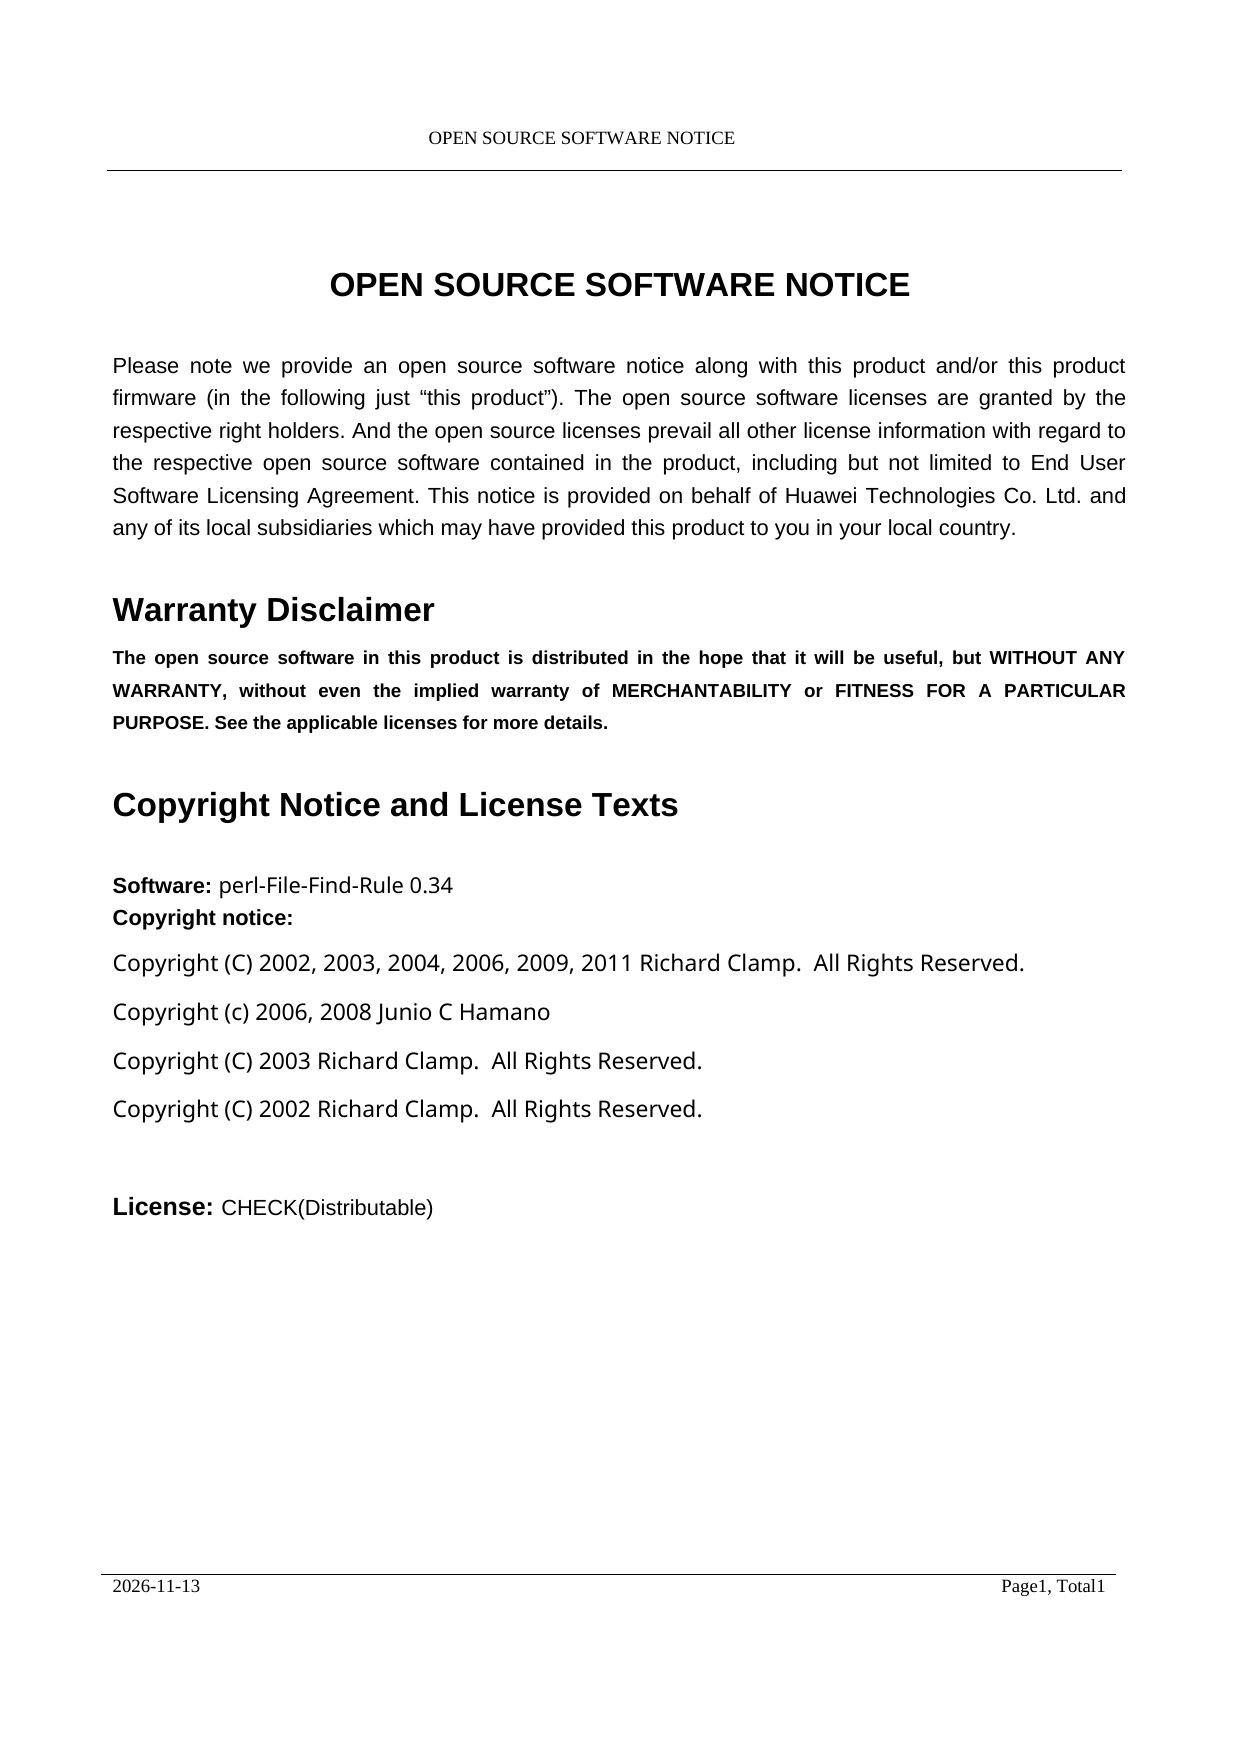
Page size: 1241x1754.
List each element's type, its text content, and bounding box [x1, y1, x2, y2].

text Software: perl-File-Find-Rule 0.34 [112, 869, 1128, 901]
text License: CHECK(Distributable) [112, 1190, 1128, 1320]
text The open source software in this product is distributed in the hope that it will be useful, but WITHOUT ANY WARRANTY, without even the implied warranty of MERCHANTABILITY or FITNESS FOR A PARTICULAR PURPOSE. See the applicable licenses for more details. [112, 641, 1128, 739]
text Warranty Disclaimer [112, 576, 1128, 641]
text Copyright notice: [112, 901, 1128, 934]
text Copyright Notice and License Texts [112, 771, 1128, 836]
text Please note we provide an open source software notice along with this product and/or this product firmware (in the following just “this product”). The open source software licenses are granted by the respective right holders. And the open source licenses prevail all other license information with regard to the respective open source software contained in the product, including but not limited to End User Software Licensing Agreement. This notice is provided on behalf of Huawei Technologies Co. Ltd. and any of its local subsidiaries which may have provided this product to you in your local country. [112, 349, 1128, 544]
text OPEN SOURCE SOFTWARE NOTICE [112, 251, 1128, 316]
text Copyright (C) 2002, 2003, 2004, 2006, 2009, 2011 Richard Clamp. All Rights Reserved. Copyright (c) 2006, 2008 Junio C Hamano Copyright (C) 2003 Richard Clamp. All Rights Reserved. Copyright (C) 2002 Richard Clamp. All Rights Reserved. [112, 947, 1128, 1174]
